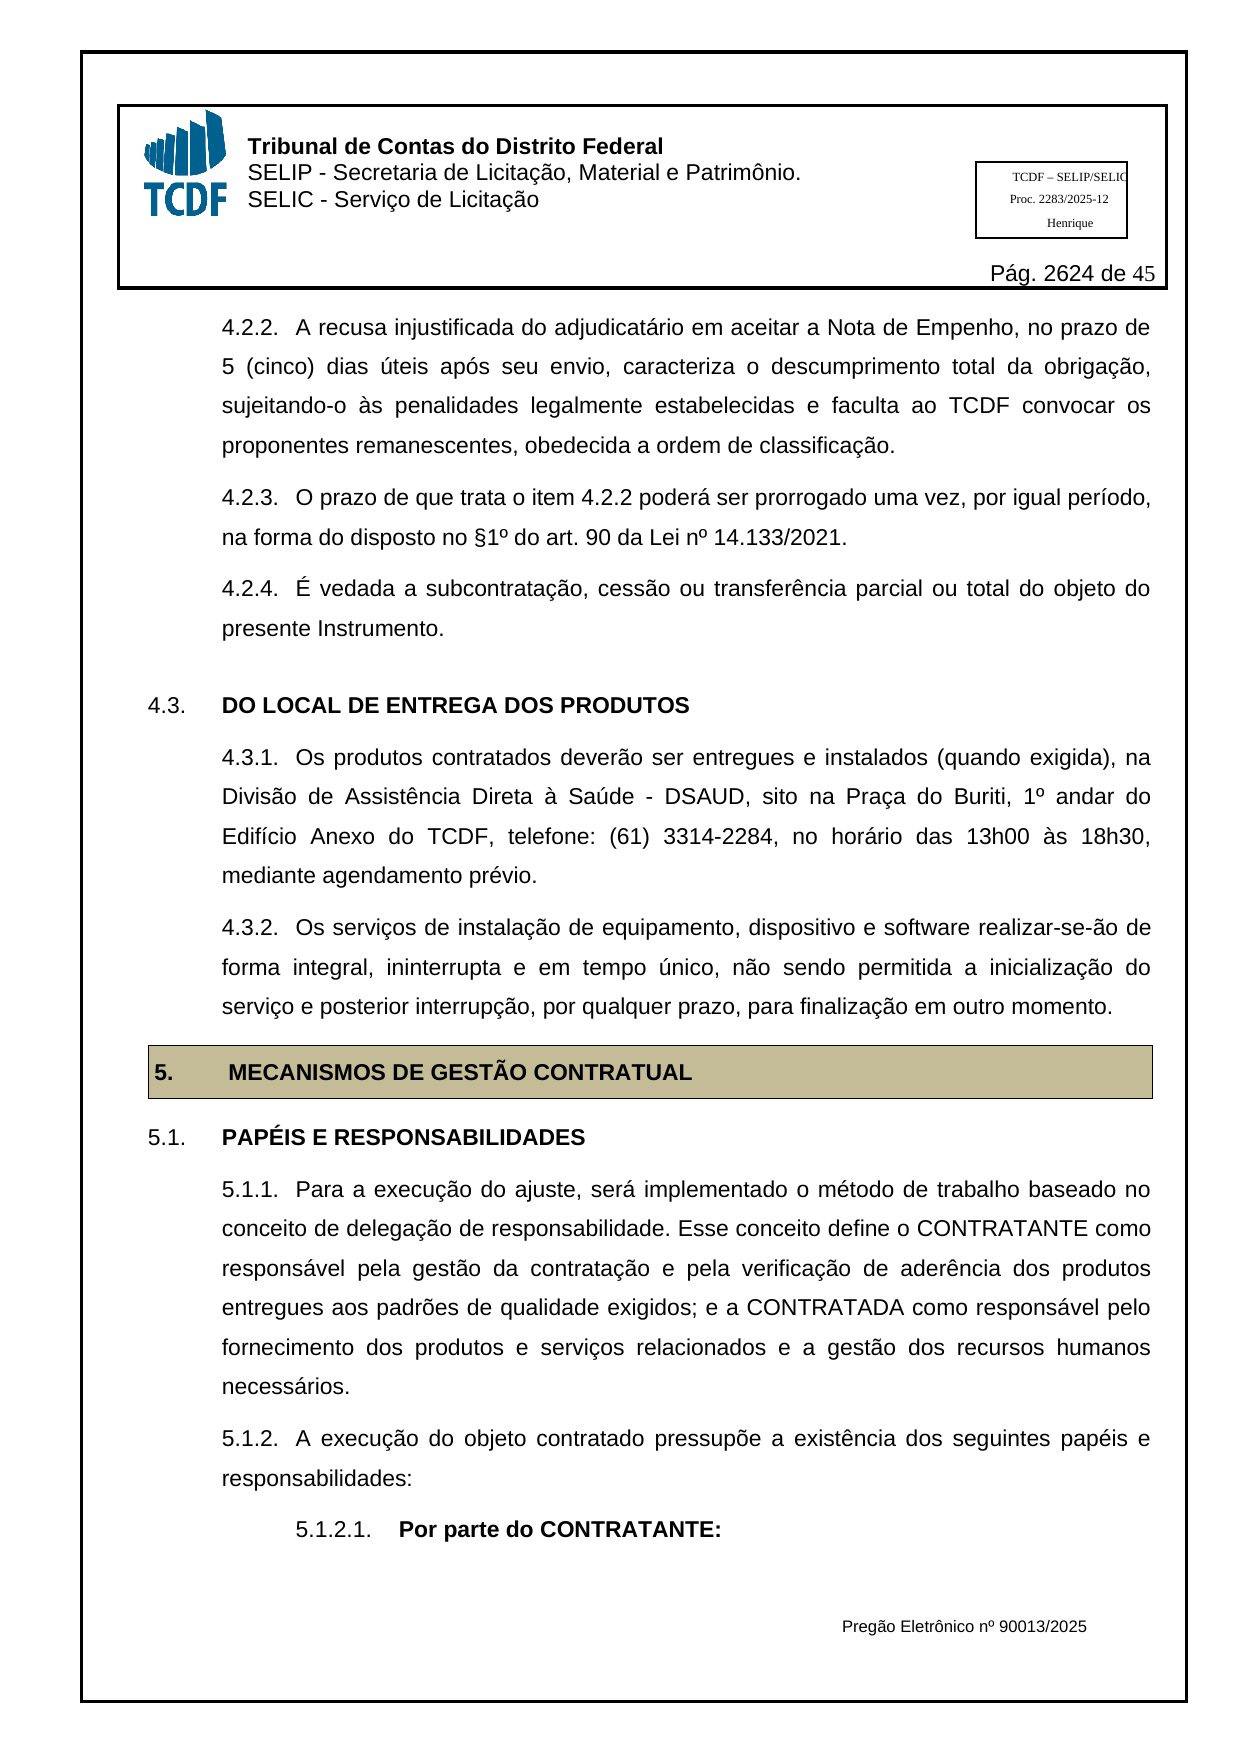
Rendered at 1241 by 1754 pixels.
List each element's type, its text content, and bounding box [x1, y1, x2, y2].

list Para a execução do ajuste, será implementado o método de trabalho baseado no conceito de delegação de responsabilidade. Esse conceito define o CONTRATANTE como responsável pela gestão da contratação e pela verificação de aderência dos produtos entregues aos padrões de qualidade exigidos; e a CONTRATADA como responsável pelo fornecimento dos produtos e serviços relacionados e a gestão dos recursos humanos necessários. [222, 1176, 1152, 1399]
list Os produtos contratados deverão ser entregues e instalados (quando exigida), na Divisão de Assistência Direta à Saúde - DSAUD, sito na Praça do Buriti, 1º andar do Edifício Anexo do TCDF, telefone: (61) 3314-2284, no horário das 13h00 às 18h30, mediante agendamento prévio. [222, 744, 1152, 889]
list O prazo de que trata o item 4.2.2 poderá ser prorrogado uma vez, por igual período, na forma do disposto no §1º do art. 90 da Lei nº 14.133/2021. [222, 484, 1152, 550]
picture [129, 107, 241, 218]
list A execução do objeto contratado pressupõe a existência dos seguintes papéis e responsabilidades: [222, 1425, 1152, 1491]
list PAPÉIS E RESPONSABILIDADES [148, 1124, 1152, 1150]
list É vedada a subcontratação, cessão ou transferência parcial ou total do objeto do presente Instrumento. [222, 575, 1152, 641]
list Os serviços de instalação de equipamento, dispositivo e software realizar-se-ão de forma integral, ininterrupta e em tempo único, não sendo permitida a inicialização do serviço e posterior interrupção, por qualquer prazo, para finalização em outro momento. [222, 914, 1152, 1019]
list DO LOCAL DE ENTREGA DOS PRODUTOS [148, 692, 1152, 718]
list A recusa injustificada do adjudicatário em aceitar a Nota de Empenho, no prazo de 5 (cinco) dias úteis após seu envio, caracteriza o descumprimento total da obrigação, sujeitando-o às penalidades legalmente estabelecidas e faculta ao TCDF convocar os proponentes remanescentes, obedecida a ordem de classificação. [222, 313, 1152, 458]
table_header MECANISMOS DE GESTÃO CONTRATUAL [149, 1046, 1152, 1098]
list Por parte do CONTRATANTE: [295, 1516, 1152, 1543]
